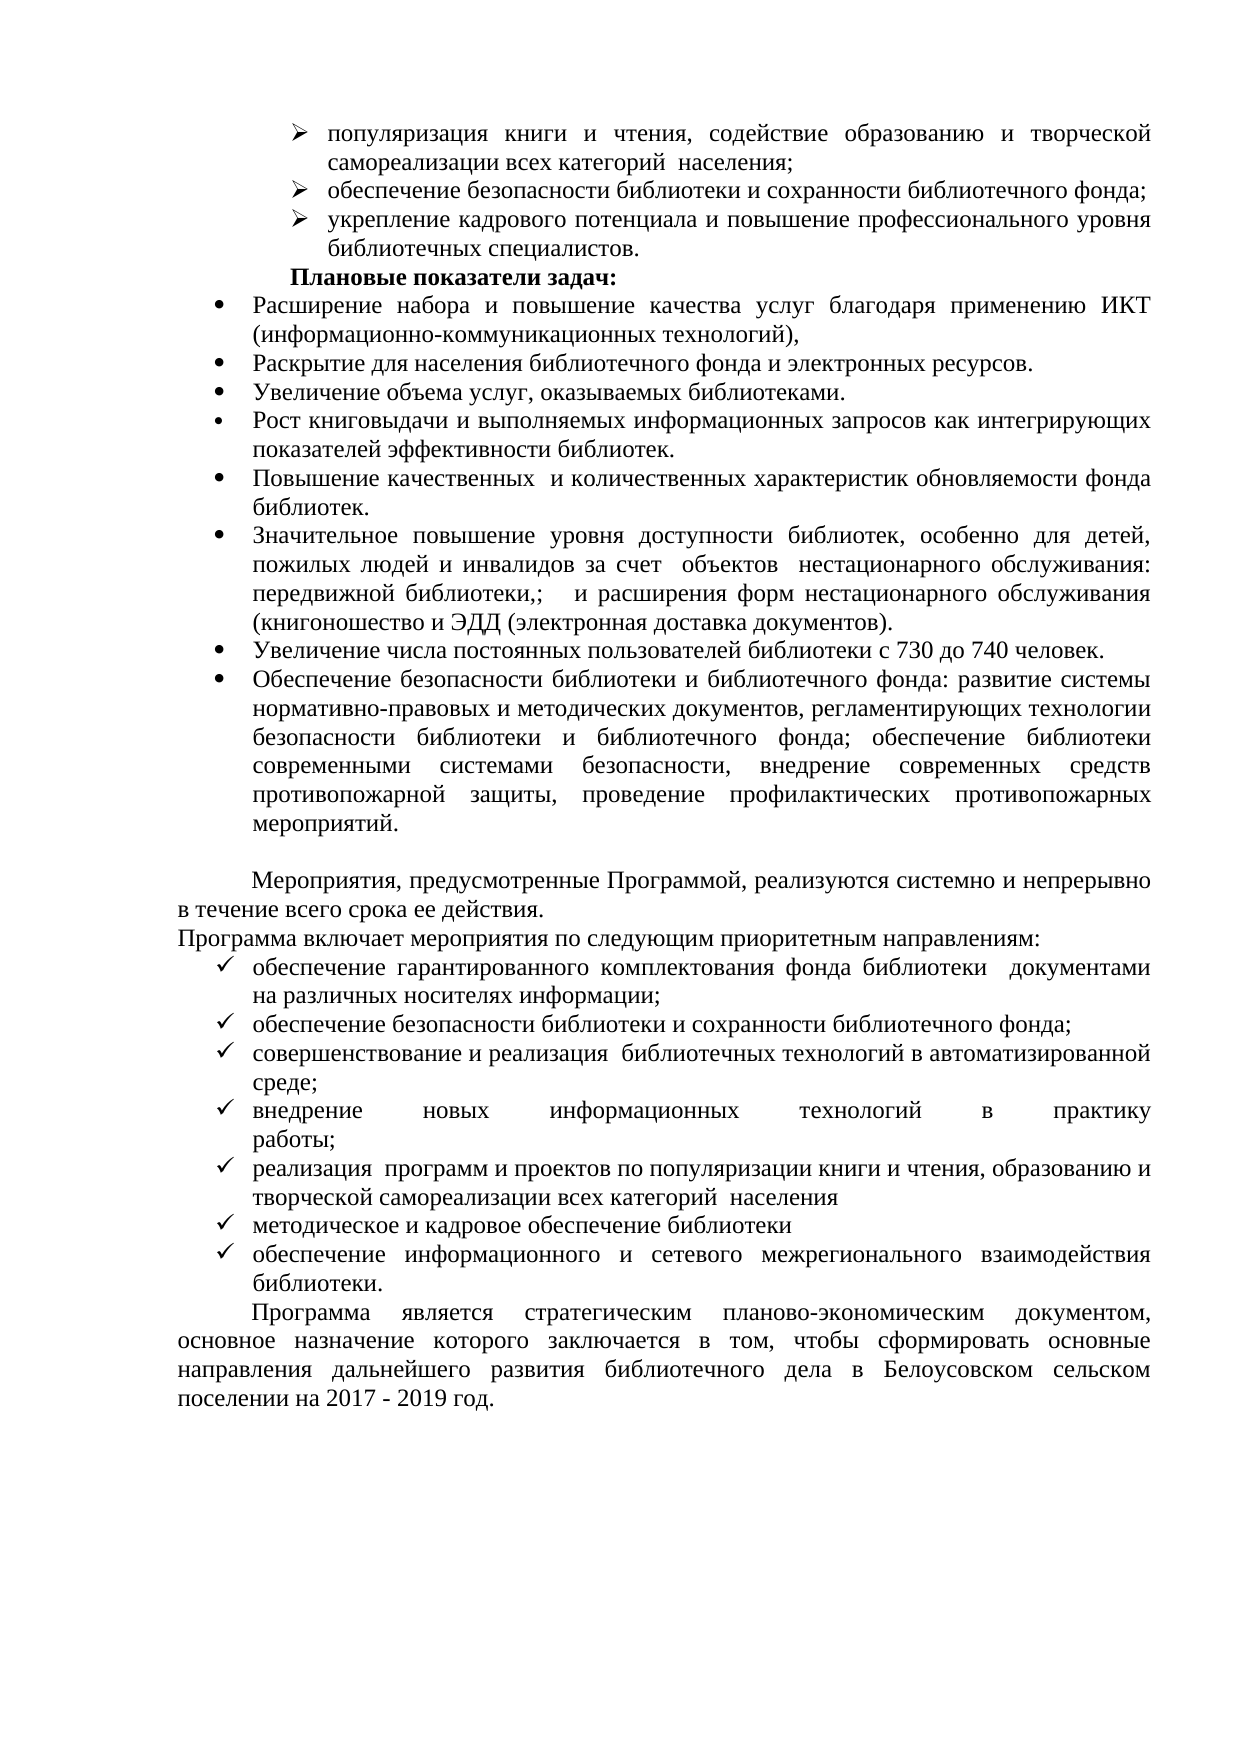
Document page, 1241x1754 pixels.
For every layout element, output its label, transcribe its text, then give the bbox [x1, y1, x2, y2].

list Раскрытие для населения библиотечного фонда и электронных ресурсов. [215, 348, 1152, 377]
list обеспечение безопасности библиотеки и сохранности библиотечного фонда; [290, 176, 1152, 204]
list совершенствование и реализация библиотечных технологий в автоматизированной среде; [215, 1038, 1152, 1096]
text Программа включает мероприятия по следующим приоритетным направлениям: [177, 923, 1152, 952]
list Увеличение объема услуг, оказываемых библиотеками. [215, 377, 1152, 406]
list Рост книговыдачи и выполняемых информационных запросов как интегрирующих показателей эффективности библиотек. [215, 406, 1152, 463]
list реализация программ и проектов по популяризации книги и чтения, образованию и творческой самореализации всех категорий населения [215, 1153, 1152, 1211]
list обеспечение безопасности библиотеки и сохранности библиотечного фонда; [215, 1009, 1152, 1038]
list Значительное повышение уровня доступности библиотек, особенно для детей, пожилых людей и инвалидов за счет объектов нестационарного обслуживания: передвижной библиотеки,; и расширения форм нестационарного обслуживания (книгоношество и ЭДД (электронная доставка документов). [215, 521, 1152, 636]
list Расширение набора и повышение качества услуг благодаря применению ИКТ (информационно-коммуникационных технологий), [215, 291, 1152, 348]
text Программа является стратегическим планово-экономическим документом, основное назначение которого заключается в том, чтобы сформировать основные направления дальнейшего развития библиотечного дела в Белоусовском сельском поселении на 2017 - 2019 год. [177, 1297, 1152, 1412]
list Повышение качественных и количественных характеристик обновляемости фонда библиотек. [215, 463, 1152, 521]
text Мероприятия, предусмотренные Программой, реализуются системно и непрерывно в течение всего срока ее действия. [177, 866, 1152, 923]
text Плановые показатели задач: [290, 262, 1152, 291]
list Обеспечение безопасности библиотеки и библиотечного фонда: развитие системы нормативно-правовых и методических документов, регламентирующих технологии безопасности библиотеки и библиотечного фонда; обеспечение библиотеки современными системами безопасности, внедрение современных средств противопожарной защиты, проведение профилактических противопожарных мероприятий. [215, 664, 1152, 837]
list Увеличение числа постоянных пользователей библиотеки с 730 до 740 человек. [215, 636, 1152, 664]
list популяризация книги и чтения, содействие образованию и творческой самореализации всех категорий населения; [290, 118, 1152, 176]
list внедрение новых информационных технологий в практику работы; [215, 1096, 1152, 1153]
list обеспечение информационного и сетевого межрегионального взаимодействия библиотеки. [215, 1239, 1152, 1297]
list методическое и кадровое обеспечение библиотеки [215, 1211, 1152, 1239]
list укрепление кадрового потенциала и повышение профессионального уровня библиотечных специалистов. [290, 204, 1152, 262]
list обеспечение гарантированного комплектования фонда библиотеки документами на различных носителях информации; [215, 952, 1152, 1009]
